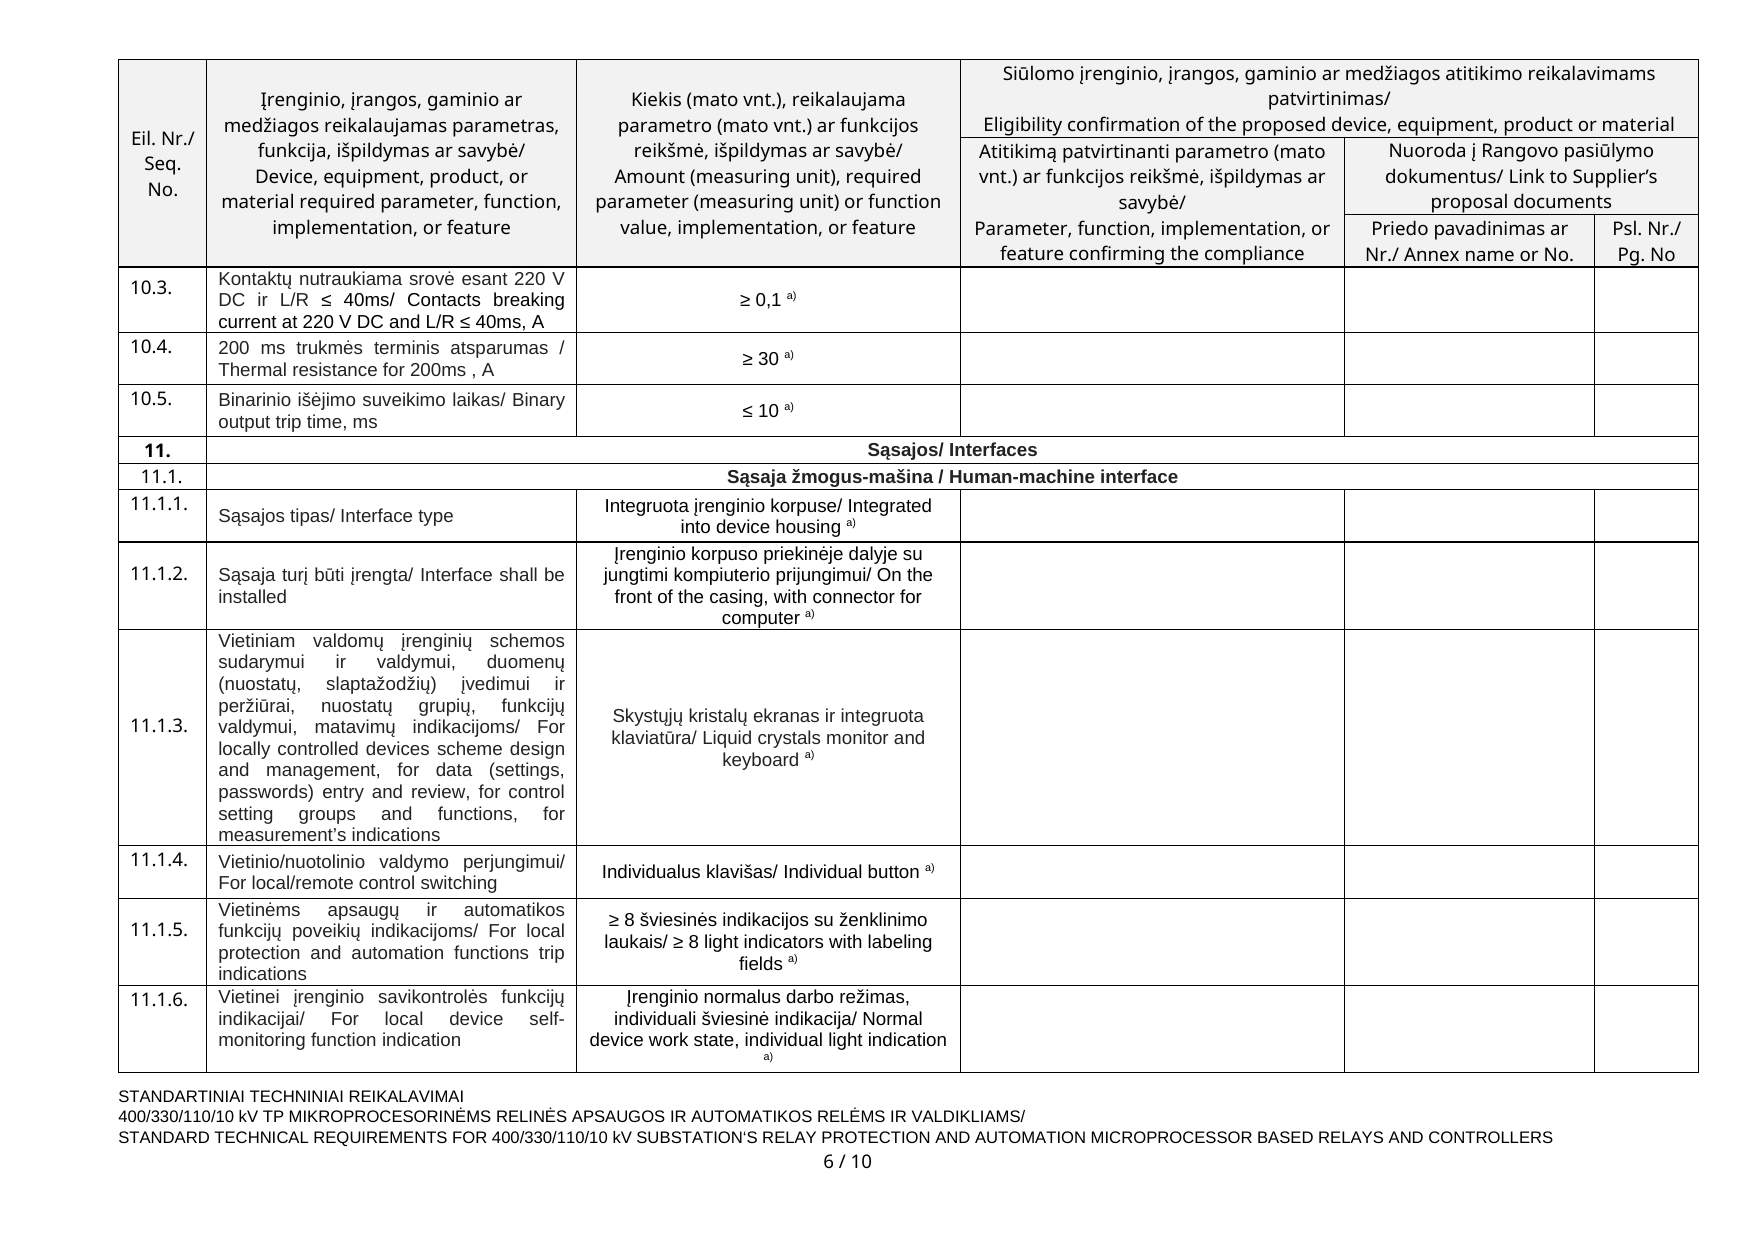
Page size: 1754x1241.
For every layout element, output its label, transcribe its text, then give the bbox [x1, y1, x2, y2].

table_cell [961, 986, 1344, 1072]
table_cell [1345, 543, 1594, 629]
table_cell [119, 490, 206, 541]
table_cell Priedo pavadinimas ar Nr./ Annex name or No. [1345, 215, 1594, 266]
table_cell ≥ 0,1 a) [577, 268, 960, 332]
table_cell Individualus klavišas/ Individual button a) [577, 846, 960, 897]
table_header Eil. Nr./ Seq. No. [119, 60, 206, 266]
table_cell [1595, 333, 1698, 384]
table_cell [119, 986, 206, 1072]
table_cell [1595, 846, 1698, 897]
table_cell Vietinėms apsaugų ir automatikos funkcijų poveikių indikacijoms/ For local protection and automation functions trip indications [207, 899, 576, 985]
table_cell Vietinio/nuotolinio valdymo perjungimui/ For local/remote control switching [207, 846, 576, 897]
table_cell [961, 333, 1344, 384]
table_cell ≥ 30 a) [577, 333, 960, 384]
table_header Siūlomo įrenginio, įrangos, gaminio ar medžiagos atitikimo reikalavimams patvirtinimas/ Eligibility confirmation of the proposed device, equipment, product or material [961, 60, 1698, 137]
table_cell Skystųjų kristalų ekranas ir integruota klaviatūra/ Liquid crystals monitor and keyboard a) [577, 630, 960, 845]
table_cell [119, 543, 206, 629]
table_header Kiekis (mato vnt.), reikalaujama parametro (mato vnt.) ar funkcijos reikšmė, išpildymas ar savybė/ Amount (measuring unit), required parameter (measuring unit) or function value, implementation, or feature [577, 60, 960, 266]
table_cell [1345, 385, 1594, 436]
table_cell Sąsajos/ Interfaces [207, 437, 1698, 463]
table_cell Įrenginio korpuso priekinėje dalyje su jungtimi kompiuterio prijungimui/ On the front of the casing, with connector for computer a) [577, 543, 960, 629]
table_cell [1595, 385, 1698, 436]
table_cell [1595, 268, 1698, 332]
table_cell Vietiniam valdomų įrenginių schemos sudarymui ir valdymui, duomenų (nuostatų, slaptažodžių) įvedimui ir peržiūrai, nuostatų grupių, funkcijų valdymui, matavimų indikacijoms/ For locally controlled devices scheme design and management, for data (settings, passwords) entry and review, for control setting groups and functions, for measurement’s indications [207, 630, 576, 845]
table_cell [119, 899, 206, 985]
table_cell Binarinio išėjimo suveikimo laikas/ Binary output trip time, ms [207, 385, 576, 436]
table_cell [961, 385, 1344, 436]
table_cell [961, 846, 1344, 897]
table_cell Psl. Nr./ Pg. No [1595, 215, 1698, 266]
table_cell [961, 899, 1344, 985]
table_cell [1595, 986, 1698, 1072]
table_cell [961, 490, 1344, 541]
table_cell [1595, 899, 1698, 985]
table_cell [119, 846, 206, 897]
table_cell 200 ms trukmės terminis atsparumas / Thermal resistance for 200ms , A [207, 333, 576, 384]
table_cell [119, 464, 206, 489]
table_cell Nuoroda į Rangovo pasiūlymo dokumentus/ Link to Supplier’s proposal documents [1345, 138, 1698, 214]
table_cell [119, 268, 206, 332]
table_cell [1345, 846, 1594, 897]
table_cell Sąsajos tipas/ Interface type [207, 490, 576, 541]
table_header Įrenginio, įrangos, gaminio ar medžiagos reikalaujamas parametras, funkcija, išpildymas ar savybė/ Device, equipment, product, or material required parameter, function, implementation, or feature [207, 60, 576, 266]
table_cell [1595, 490, 1698, 541]
table_cell Sąsaja žmogus-mašina / Human-machine interface [207, 464, 1698, 489]
table_cell [1345, 630, 1594, 845]
table_cell [119, 630, 206, 845]
table_cell [961, 630, 1344, 845]
table_cell [961, 543, 1344, 629]
table_cell [1345, 899, 1594, 985]
table_cell [1345, 986, 1594, 1072]
table_cell Vietinei įrenginio savikontrolės funkcijų indikacijai/ For local device self-monitoring function indication [207, 986, 576, 1072]
table_cell [1595, 630, 1698, 845]
table_cell ≤ 10 a) [577, 385, 960, 436]
table_cell Kontaktų nutraukiama srovė esant 220 V DC ir L/R ≤ 40ms/ Contacts breaking current at 220 V DC and L/R ≤ 40ms, A [207, 268, 576, 332]
table_cell Atitikimą patvirtinanti parametro (mato vnt.) ar funkcijos reikšmė, išpildymas ar savybė/ Parameter, function, implementation, or feature confirming the compliance [961, 138, 1344, 266]
table_cell Integruota įrenginio korpuse/ Integrated into device housing a) [577, 490, 960, 541]
table_cell [119, 333, 206, 384]
table_cell Sąsaja turį būti įrengta/ Interface shall be installed [207, 543, 576, 629]
table_cell [1595, 543, 1698, 629]
table_cell ≥ 8 šviesinės indikacijos su ženklinimo laukais/ ≥ 8 light indicators with labeling fields a) [577, 899, 960, 985]
table_cell [119, 437, 206, 463]
table_cell [1345, 490, 1594, 541]
table_cell [1345, 268, 1594, 332]
table_cell [1345, 333, 1594, 384]
table_cell [119, 385, 206, 436]
table_cell Įrenginio normalus darbo režimas, individuali šviesinė indikacija/ Normal device work state, individual light indication a) [577, 986, 960, 1072]
table_cell [961, 268, 1344, 332]
